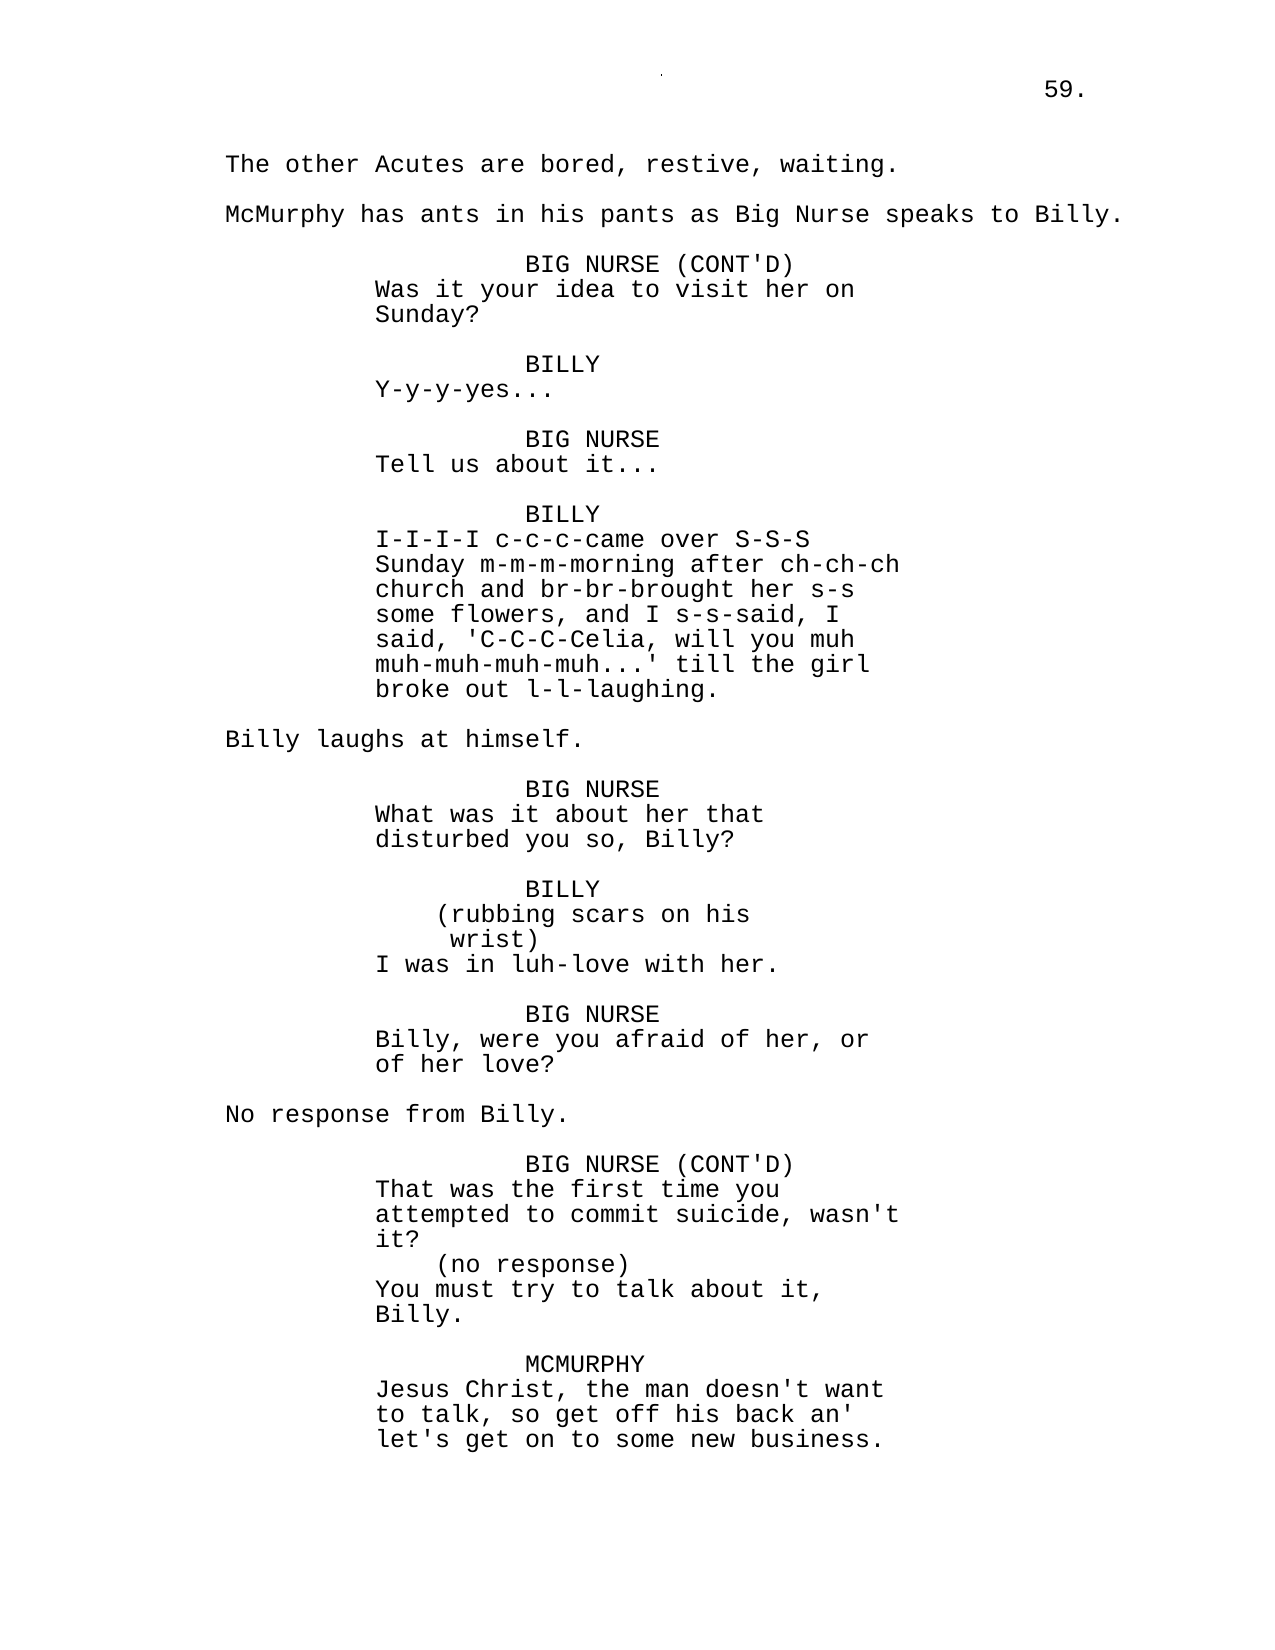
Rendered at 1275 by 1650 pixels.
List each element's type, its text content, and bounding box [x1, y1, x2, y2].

text wrist) [450, 927, 1135, 952]
text McMurphy has ants in his pants as Big Nurse speaks to Billy. [225, 202, 1135, 227]
text broke out l-l-laughing. [375, 677, 1135, 702]
text What was it about her that [375, 802, 1135, 827]
text BIG NURSE [525, 427, 1135, 452]
text Y-y-y-yes... [375, 377, 1135, 402]
text Billy, were you afraid of her, or [375, 1027, 1135, 1052]
text Tell us about it... [375, 452, 1135, 477]
text Sunday? [375, 302, 1135, 327]
text Billy. [375, 1302, 1135, 1327]
text BIG NURSE [525, 1002, 1135, 1027]
text muh-muh-muh-muh...' till the girl [375, 652, 1135, 677]
text I was in luh-love with her. [375, 952, 1135, 977]
text I-I-I-I c-c-c-came over S-S-S [375, 527, 1135, 552]
text let's get on to some new business. [375, 1427, 1135, 1452]
text to talk, so get off his back an' [375, 1402, 1135, 1427]
text 59. [1044, 77, 1135, 102]
text (no response) [435, 1252, 1135, 1277]
text church and br-br-brought her s-s [375, 577, 1135, 602]
text Jesus Christ, the man doesn't want [375, 1377, 1135, 1402]
text Sunday m-m-m-morning after ch-ch-ch [375, 552, 1135, 577]
text BILLY [525, 877, 1135, 902]
text No response from Billy. [225, 1102, 1135, 1127]
text Was it your idea to visit her on [375, 277, 1135, 302]
text That was the first time you [375, 1177, 1135, 1202]
text You must try to talk about it, [375, 1277, 1135, 1302]
text (rubbing scars on his [435, 902, 1135, 927]
text attempted to commit suicide, wasn't [375, 1202, 1135, 1227]
text of her love? [375, 1052, 1135, 1077]
text it? [375, 1227, 1135, 1252]
text MCMURPHY [525, 1352, 1135, 1377]
text BIG NURSE (CONT'D) [525, 1152, 1135, 1177]
text BILLY [525, 352, 1135, 377]
text BIG NURSE [525, 777, 1135, 802]
text some flowers, and I s-s-said, I [375, 602, 1135, 627]
text The other Acutes are bored, restive, waiting. [225, 152, 1135, 177]
text BIG NURSE (CONT'D) [525, 252, 1135, 277]
text said, 'C-C-C-Celia, will you muh [375, 627, 1135, 652]
text Billy laughs at himself. [225, 727, 1135, 752]
text disturbed you so, Billy? [375, 827, 1135, 852]
text BILLY [525, 502, 1135, 527]
